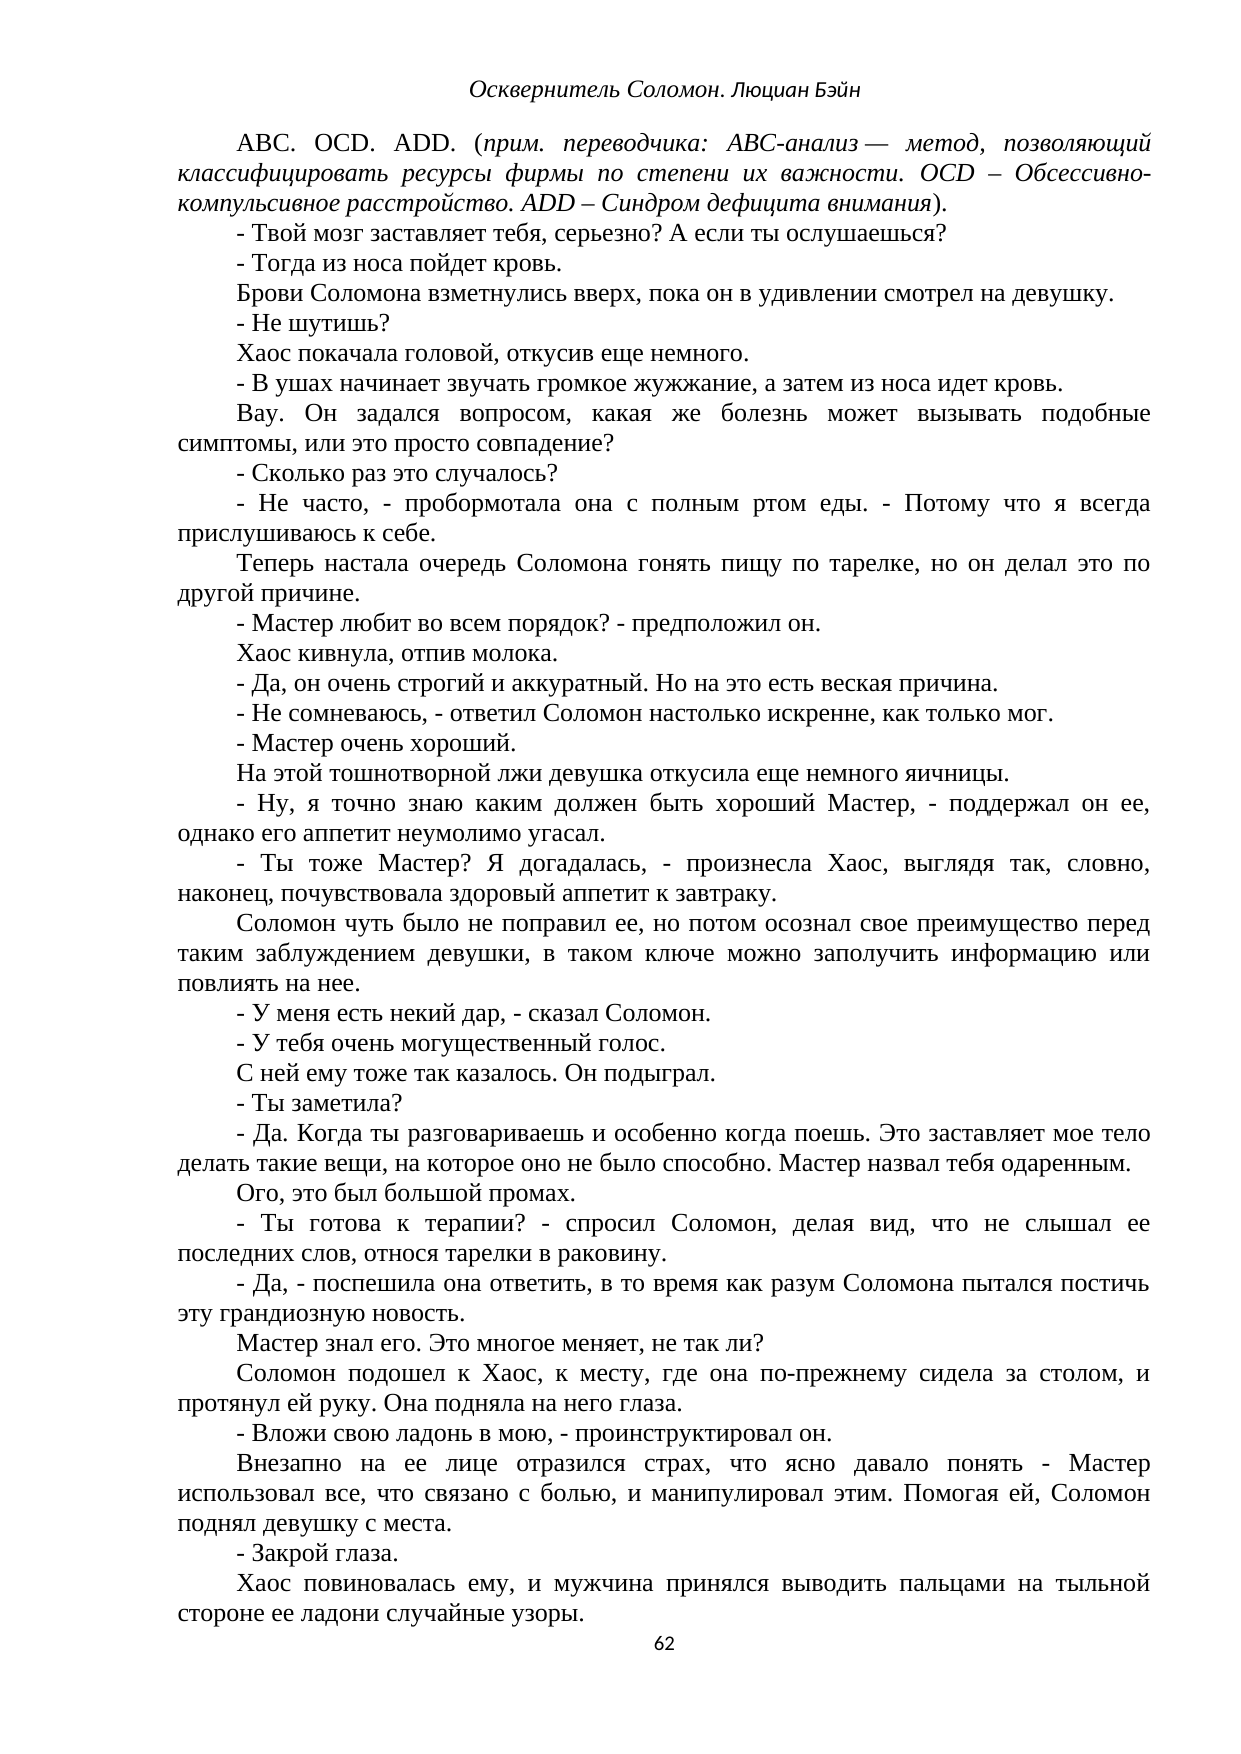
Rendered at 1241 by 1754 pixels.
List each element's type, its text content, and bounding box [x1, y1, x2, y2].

text - Твой мозг заставляет тебя, серьезно? А если ты ослушаешься? [177, 217, 1152, 247]
text - У меня есть некий дар, - сказал Соломон. [177, 997, 1152, 1027]
text Хаос покачала головой, откусив еще немного. [177, 337, 1152, 367]
text Соломон чуть было не поправил ее, но потом осознал свое преимущество перед таким заблуждением девушки, в таком ключе можно заполучить информацию или повлиять на нее. [177, 907, 1152, 997]
text Соломон подошел к Хаос, к месту, где она по-прежнему сидела за столом, и протянул ей руку. Она подняла на него глаза. [177, 1357, 1152, 1417]
text Хаос кивнула, отпив молока. [177, 637, 1152, 667]
text - Да. Когда ты разговариваешь и особенно когда поешь. Это заставляет мое тело делать такие вещи, на которое оно не было способно. Мастер назвал тебя одаренным. [177, 1117, 1152, 1177]
text - У тебя очень могущественный голос. [177, 1027, 1152, 1057]
text - В ушах начинает звучать громкое жужжание, а затем из носа идет кровь. [177, 367, 1152, 397]
text - Тогда из носа пойдет кровь. [177, 247, 1152, 277]
text - Мастер очень хороший. [177, 727, 1152, 757]
text Теперь настала очередь Соломона гонять пищу по тарелке, но он делал это по другой причине. [177, 547, 1152, 607]
text - Не часто, - пробормотала она с полным ртом еды. - Потому что я всегда прислушиваюсь к себе. [177, 487, 1152, 547]
text - Ты готова к терапии? - спросил Соломон, делая вид, что не слышал ее последних слов, относя тарелки в раковину. [177, 1207, 1152, 1267]
text ABC. OCD. ADD. (прим. переводчика: ABC-анализ — метод, позволяющий классифицировать ресурсы фирмы по степени их важности. OCD – Обсессивно-компульсивное расстройство. ADD – Синдром дефицита внимания). [177, 127, 1152, 217]
text Мастер знал его. Это многое меняет, не так ли? [177, 1327, 1152, 1357]
text - Ты заметила? [177, 1087, 1152, 1117]
text - Мастер любит во всем порядок? - предположил он. [177, 607, 1152, 637]
text Вау. Он задался вопросом, какая же болезнь может вызывать подобные симптомы, или это просто совпадение? [177, 397, 1152, 457]
text - Не сомневаюсь, - ответил Соломон настолько искренне, как только мог. [177, 697, 1152, 727]
text Внезапно на ее лице отразился страх, что ясно давало понять - Мастер использовал все, что связано с болью, и манипулировал этим. Помогая ей, Соломон поднял девушку с места. [177, 1447, 1152, 1537]
text - Да, - поспешила она ответить, в то время как разум Соломона пытался постичь эту грандиозную новость. [177, 1267, 1152, 1327]
text - Не шутишь? [177, 307, 1152, 337]
text - Ну, я точно знаю каким должен быть хороший Мастер, - поддержал он ее, однако его аппетит неумолимо угасал. [177, 787, 1152, 847]
text Ого, это был большой промах. [177, 1177, 1152, 1207]
text - Вложи свою ладонь в мою, - проинструктировал он. [177, 1417, 1152, 1447]
text На этой тошнотворной лжи девушка откусила еще немного яичницы. [177, 757, 1152, 787]
text - Да, он очень строгий и аккуратный. Но на это есть веская причина. [177, 667, 1152, 697]
text Брови Соломона взметнулись вверх, пока он в удивлении смотрел на девушку. [177, 277, 1152, 307]
text С ней ему тоже так казалось. Он подыграл. [177, 1057, 1152, 1087]
text - Сколько раз это случалось? [177, 457, 1152, 487]
text - Ты тоже Мастер? Я догадалась, - произнесла Хаос, выглядя так, словно, наконец, почувствовала здоровый аппетит к завтраку. [177, 847, 1152, 907]
text Хаос повиновалась ему, и мужчина принялся выводить пальцами на тыльной стороне ее ладони случайные узоры. [177, 1567, 1152, 1627]
text - Закрой глаза. [177, 1537, 1152, 1567]
